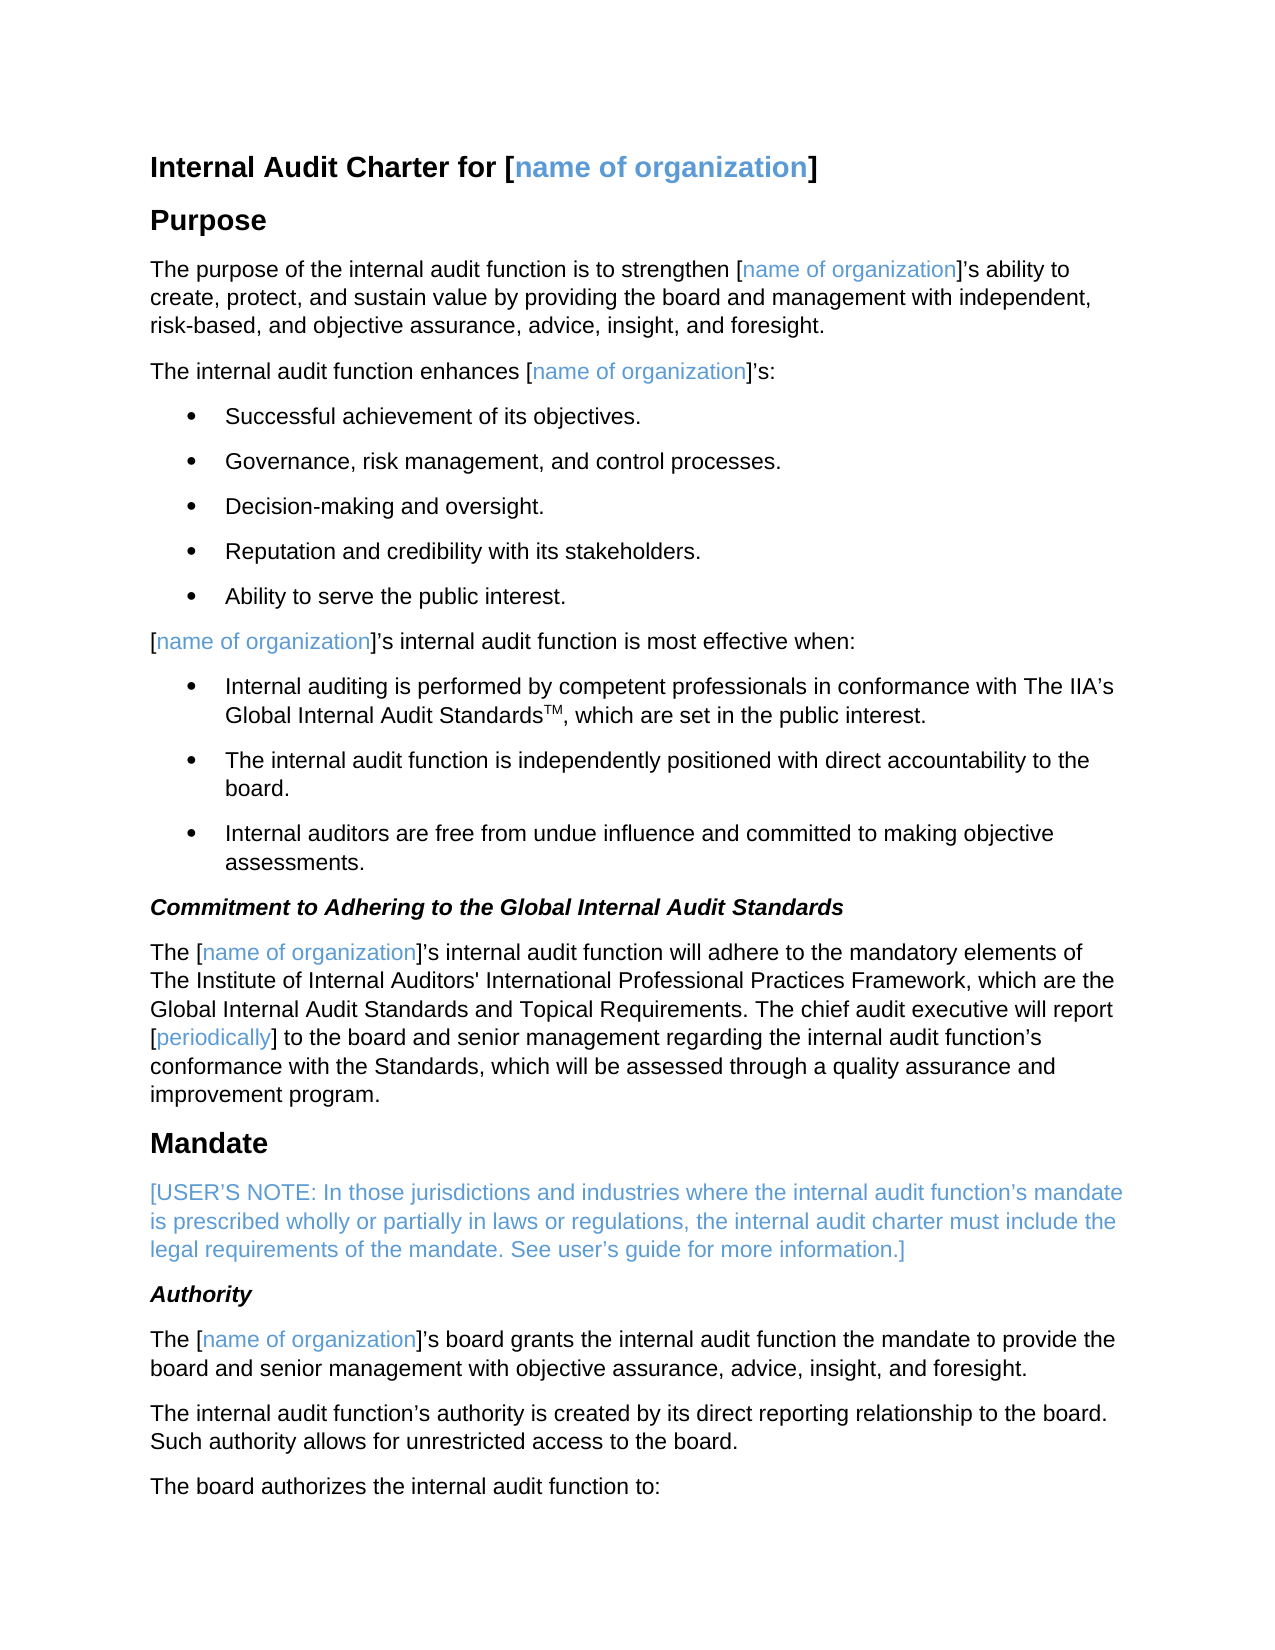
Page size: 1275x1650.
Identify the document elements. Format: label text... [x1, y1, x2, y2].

text The [name of organization]’s board grants the internal audit function the mandate to provide the board and senior management with objective assurance, advice, insight, and foresight. [150, 1326, 1125, 1381]
text Authority [150, 1281, 1125, 1307]
list Internal auditing is performed by competent professionals in conformance with The IIA’s Global Internal Audit StandardsTM, which are set in the public interest. [187, 673, 1125, 728]
text Purpose [150, 203, 1125, 236]
text [name of organization]’s internal audit function is most effective when: [150, 628, 1125, 654]
text Commitment to Adhering to the Global Internal Audit Standards [150, 894, 1125, 920]
list Ability to serve the public interest. [187, 583, 1125, 609]
list Reputation and credibility with its stakeholders. [187, 538, 1125, 564]
text The purpose of the internal audit function is to strengthen [name of organization]’s ability to create, protect, and sustain value by providing the board and management with independent, risk-based, and objective assurance, advice, insight, and foresight. [150, 256, 1125, 339]
list The internal audit function is independently positioned with direct accountability to the board. [187, 747, 1125, 802]
list Governance, risk management, and control processes. [187, 448, 1125, 474]
text Mandate [150, 1126, 1125, 1160]
text The internal audit function’s authority is created by its direct reporting relationship to the board. Such authority allows for unrestricted access to the board. [150, 1400, 1125, 1454]
text [USER’S NOTE: In those jurisdictions and industries where the internal audit function’s mandate is prescribed wholly or partially in laws or regulations, the internal audit charter must include the legal requirements of the mandate. See user’s guide for more information.] [150, 1179, 1125, 1262]
list Internal auditors are free from undue influence and committed to making objective assessments. [187, 820, 1125, 875]
text The board authorizes the internal audit function to: [150, 1473, 1125, 1500]
list Successful achievement of its objectives. [187, 403, 1125, 429]
text The [name of organization]’s internal audit function will adhere to the mandatory elements of The Institute of Internal Auditors' International Professional Practices Framework, which are the Global Internal Audit Standards and Topical Requirements. The chief audit executive will report [periodically] to the board and senior management regarding the internal audit function’s conformance with the Standards, which will be assessed through a quality assurance and improvement program. [150, 939, 1125, 1108]
list Decision-making and oversight. [187, 493, 1125, 519]
text Internal Audit Charter for [name of organization] [150, 150, 1125, 183]
text The internal audit function enhances [name of organization]’s: [150, 358, 1125, 384]
